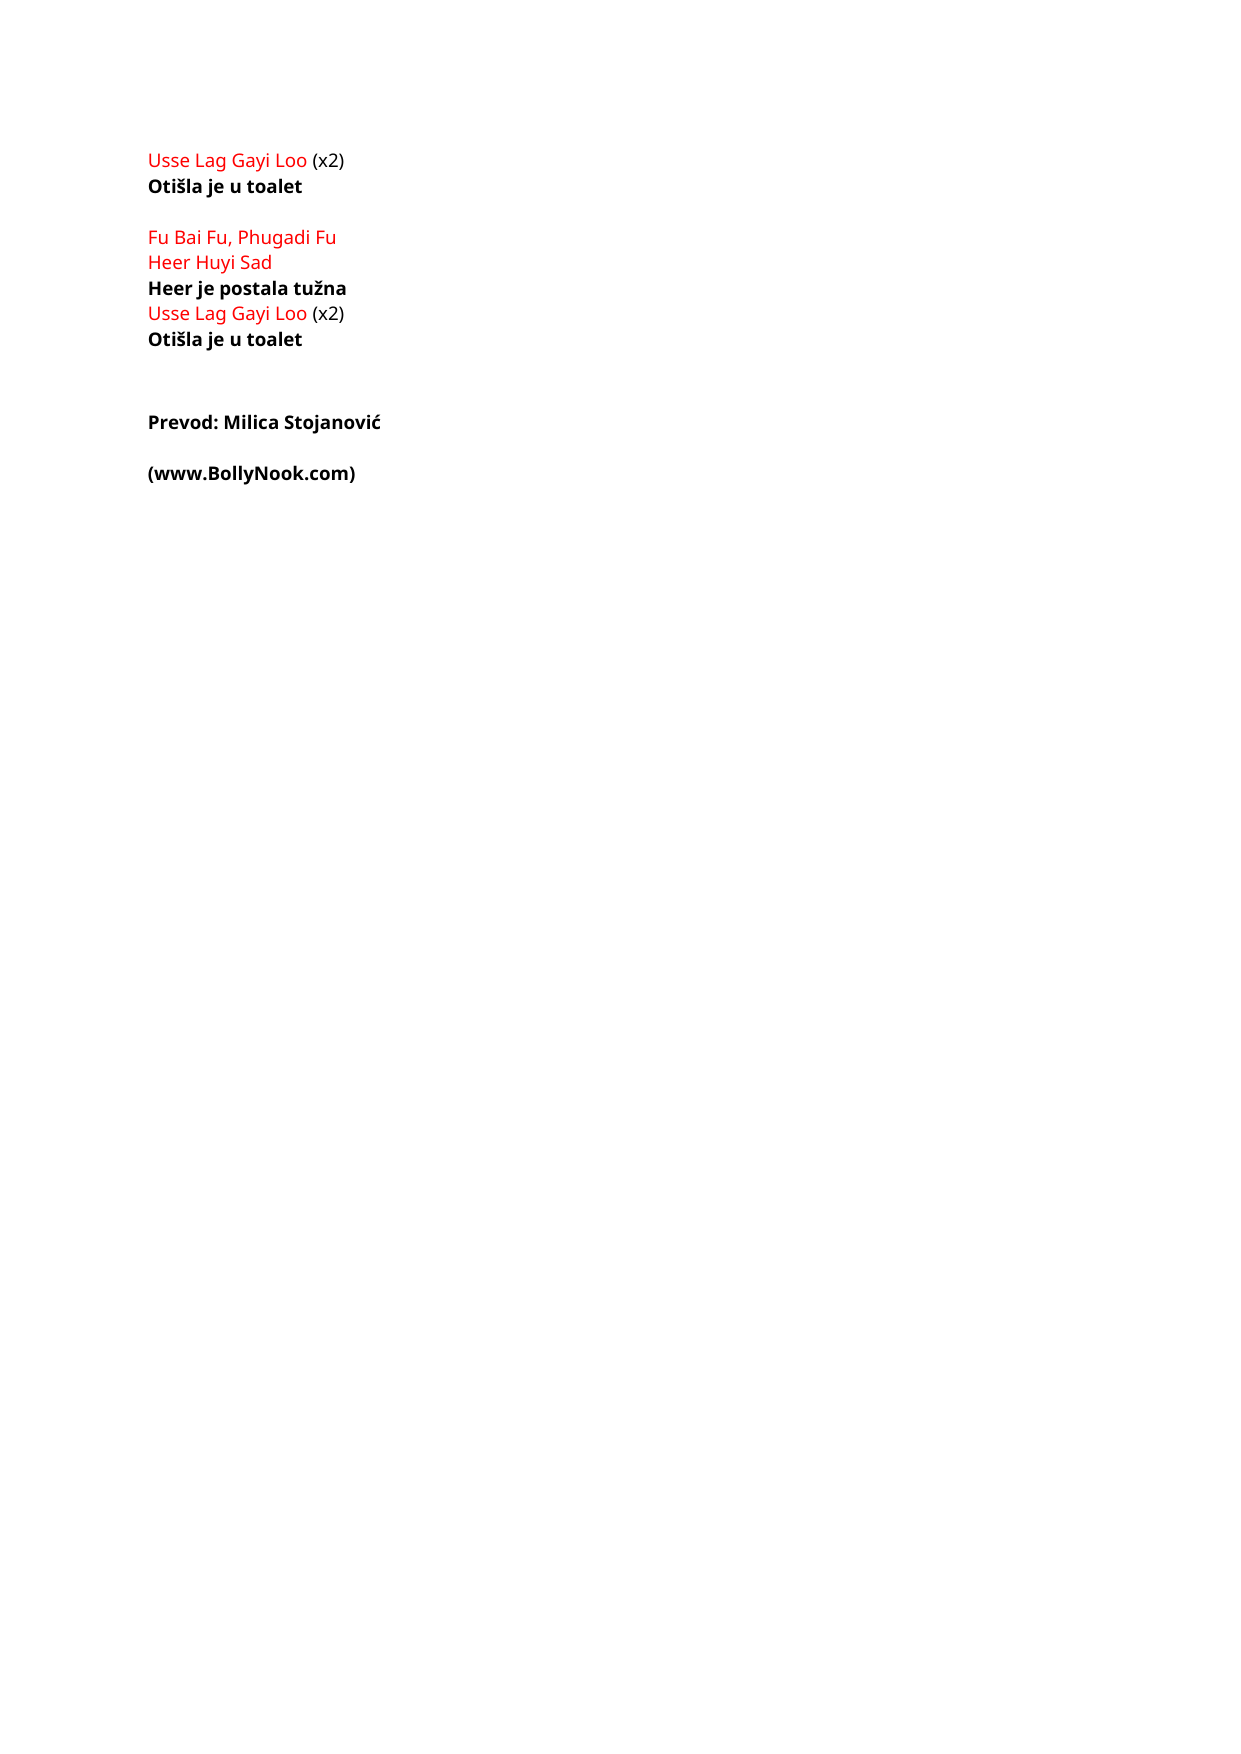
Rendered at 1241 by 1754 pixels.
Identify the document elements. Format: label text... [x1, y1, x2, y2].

text Prevod: Milica Stojanović [148, 410, 1093, 435]
text (www.BollyNook.com) [148, 460, 1093, 486]
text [148, 148, 1093, 381]
